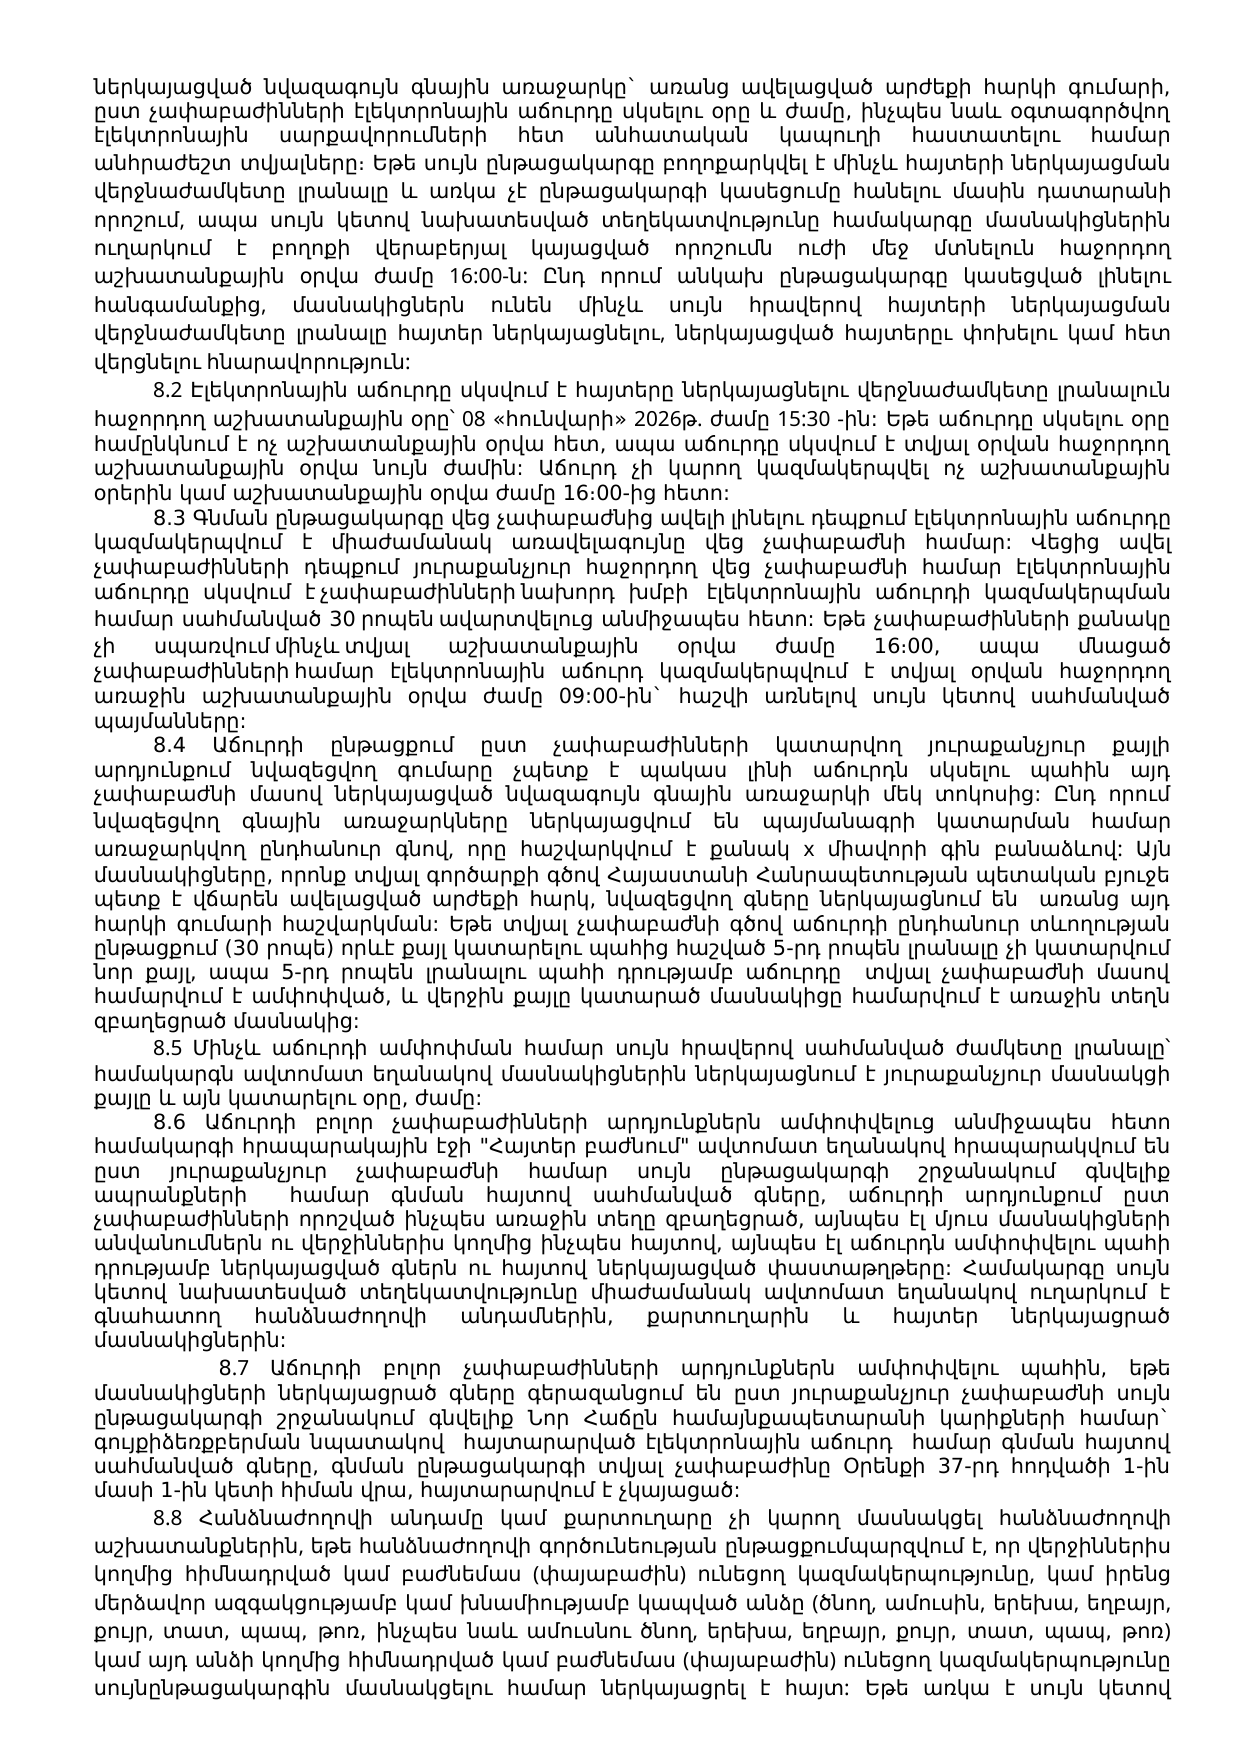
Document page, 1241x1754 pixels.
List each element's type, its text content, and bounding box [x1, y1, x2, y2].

text 8.6 Աճուրդի բոլոր չափաբաժինների արդյունքներն ամփոփվելուց անմիջապես հետո համակարգի հրապարակային էջի "Հայտեր բաժնում" ավտոմատ եղանակով հրապարակվում են ըստ յուրաքանչյուր չափաբաժնի համար սույն ընթացակարգի շրջանակում գնվելիք ապրանքների համար գնման հայտով սահմանված գները, աճուրդի արդյունքում ըստ չափաբաժինների որոշված ինչպես առաջին տեղը զբաղեցրած, այնպես էլ մյուս մասնակիցների անվանումներն ու վերջիններիս կողմից ինչպես հայտով, այնպես էլ աճուրդն ամփոփվելու պահի դրությամբ ներկայացված գներն ու հայտով ներկայացված փաստաթղթերը: Համակարգը սույն կետով նախատեսված տեղեկատվությունը միաժամանակ ավտոմատ եղանակով ուղարկում է գնահատող հանձնաժողովի անդամներին, քարտուղարին և հայտեր ներկայացրած մասնակիցներին: [94, 1110, 1171, 1353]
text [94, 75, 1171, 375]
text 8.5 Մինչև աճուրդի ամփոփման համար սույն հրավերով սահմանված ժամկետը լրանալը՝ համակարգն ավտոմատ եղանակով մասնակիցներին ներկայացնում է յուրաքանչյուր մասնակցի քայլը և այն կատարելու օրը, ժամը: [94, 1033, 1171, 1110]
text 8.4 Աճուրդի ընթացքում ըստ չափաբաժինների կատարվող յուրաքանչյուր քայլի արդյունքում նվազեցվող գումարը չպետք է պակաս լինի աճուրդն սկսելու պահին այդ չափաբաժնի մասով ներկայացված նվազագույն գնային առաջարկի մեկ տոկոսից: Ընդ որում նվազեցվող գնային առաջարկները ներկայացվում են պայմանագրի կատարման համար առաջարկվող ընդհանուր գնով, որը հաշվարկվում է քանակ x միավորի գին բանաձևով: Այն մասնակիցները, որոնք տվյալ գործարքի գծով Հայաստանի Հանրապետության պետական բյուջե պետք է վճարեն ավելացված արժեքի հարկ, նվազեցվող գները ներկայացնում են առանց այդ հարկի գումարի հաշվարկման: Եթե տվյալ չափաբաժնի գծով աճուրդի ընդհանուր տևողության ընթացքում (30 րոպե) որևէ քայլ կատարելու պահից հաշված 5-րդ րոպեն լրանալը չի կատարվում նոր քայլ, ապա 5-րդ րոպեն լրանալու պահի դրությամբ աճուրդը տվյալ չափաբաժնի մասով համարվում է ամփոփված, և վերջին քայլը կատարած մասնակիցը համարվում է առաջին տեղն զբաղեցրած մասնակից: [94, 733, 1171, 1033]
text 8.3 Գնման ընթացակարգը վեց չափաբաժնից ավելի լինելու դեպքում էլեկտրոնային աճուրդը կազմակերպվում է միաժամանակ առավելագույնը վեց չափաբաժնի համար: Վեցից ավել չափաբաժինների դեպքում յուրաքանչյուր հաջորդող վեց չափաբաժնի համար էլեկտրոնային աճուրդը սկսվում է չափաբաժինների նախորդ խմբի էլեկտրոնային աճուրդի կազմակերպման համար սահմանված 30 րոպեն ավարտվելուց անմիջապես հետո: Եթե չափաբաժինների քանակը չի սպառվում մինչև տվյալ աշխատանքային օրվա ժամը 16։00, ապա մնացած չափաբաժինների համար էլեկտրոնային աճուրդ կազմակերպվում է տվյալ օրվան հաջորդող առաջին աշխատանքային օրվա ժամը 09:00-ին` հաշվի առնելով սույն կետով սահմանված պայմանները: [94, 505, 1171, 733]
text 8.7 Աճուրդի բոլոր չափաբաժինների արդյունքներն ամփոփվելու պահին, եթե մասնակիցների ներկայացրած գները գերազանցում են ըստ յուրաքանչյուր չափաբաժնի սույն ընթացակարգի շրջանակում գնվելիք Նոր Հաճըն համայնքապետարանի կարիքների համար` գույքիձեռքբերման նպատակով հայտարարված էլեկտրոնային աճուրդ համար գնման հայտով սահմանված գները, գնման ընթացակարգի տվյալ չափաբաժինը Օրենքի 37-րդ հոդվածի 1-ին մասի 1-ին կետի հիման վրա, հայտարարվում է չկայացած: [94, 1353, 1171, 1503]
text 8.2 Էլեկտրոնային աճուրդը սկսվում է հայտերը ներկայացնելու վերջնաժամկետը լրանալուն հաջորդող աշխատանքային օրը՝ 08 «հունվարի» 2026թ. ժամը 15:30 -ին: Եթե աճուրդը սկսելու օրը համընկնում է ոչ աշխատանքային օրվա հետ, ապա աճուրդը սկսվում է տվյալ օրվան հաջորդող աշխատանքային օրվա նույն ժամին: Աճուրդ չի կարող կազմակերպվել ոչ աշխատանքային օրերին կամ աշխատանքային օրվա ժամը 16։00-ից հետո: [94, 375, 1171, 505]
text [94, 1503, 1171, 1702]
